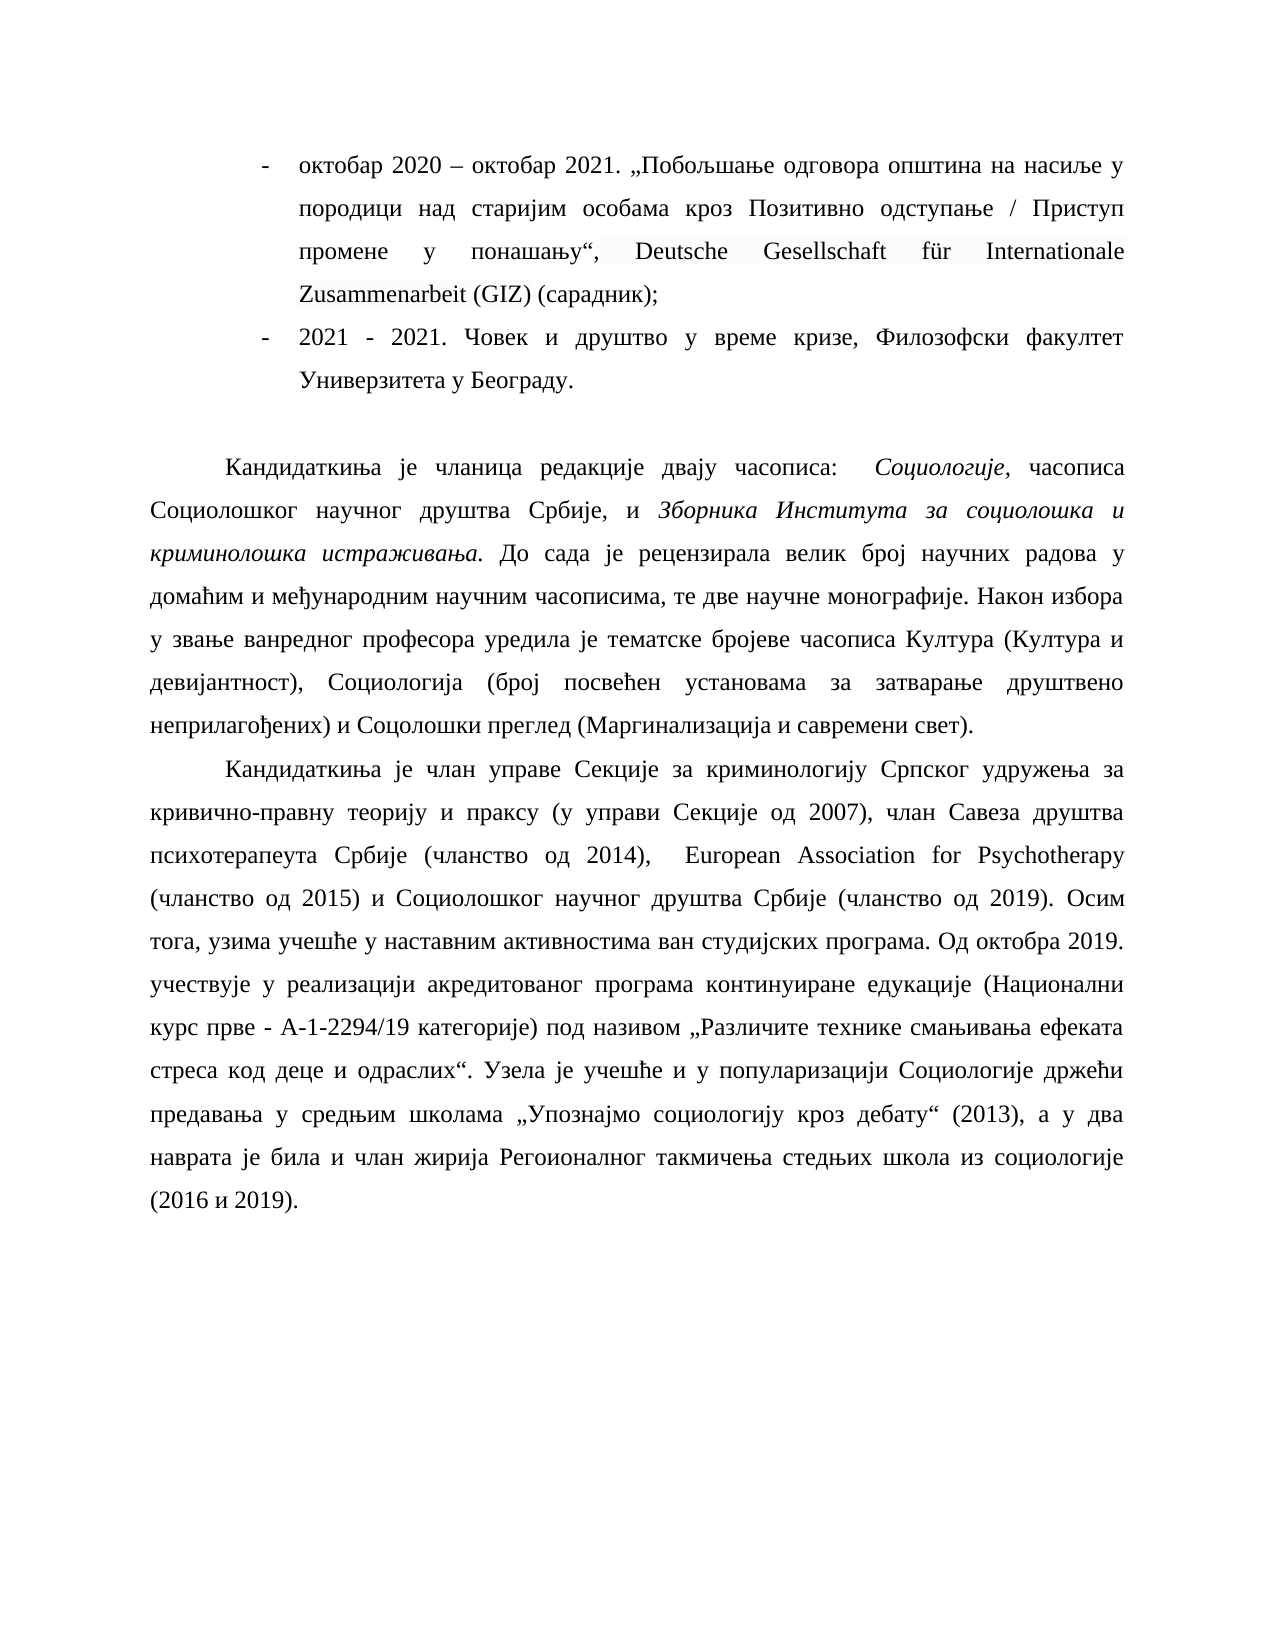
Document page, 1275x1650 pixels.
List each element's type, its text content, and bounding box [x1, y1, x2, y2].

text Кандидаткиња је члан управе Секције за криминoлогију Српског удружења за кривично-правну теорију и праксу (у управи Секције од 2007), члан Савеза друштва психотерапеута Србије (чланство од 2014), European Association for Psychotherapy (чланство од 2015) и Социолошког научног друштва Србије (чланство од 2019). Осим тога, узима учешће у наставним активностима ван студијских програма. Од октобра 2019. учествује у реализацији акредитованог програма континуиране едукације (Национални курс прве - А-1-2294/19 категорије) под називом „Различите технике смањивања ефеката стреса код деце и одраслих“. Узела је учешће и у популаризацији Социологије држећи предавања у средњим школама „Упознајмо социологију кроз дебату“ (2013), а у два наврата је била и члан жирија Регоионалног такмичења стедњих школа из социологије (2016 и 2019). [150, 754, 1125, 1214]
list октобар 2020 – октобар 2021. „Побољшање одговора општина на насиље у породици над старијим особама кроз Позитивно одступање / Приступ промене у понашању“, Deutsche Gesellschaft für Internationale Zusammenarbeit (GIZ) (сарадник); [261, 150, 1125, 308]
text Кандидаткиња је чланица редакције двају часописа: Социологије, часописа Социолошког научног друштва Србије, и Зборника Института за социолошка и криминолошка истраживања. До сада је рецензирала велик број научних радова у домаћим и међународним научним часописима, те две научне монографије. Након избора у звање ванредног професора уредила је тематске бројеве часописа Култура (Култура и девијантност), Социологија (број посвећен установама за затварање друштвено неприлагођених) и Соцолошки преглед (Маргинализација и савремени свет). [150, 452, 1125, 739]
list 2021 - 2021. Човек и друштво у време кризе, Филозофски факултет Универзитета у Београду. [261, 322, 1125, 394]
